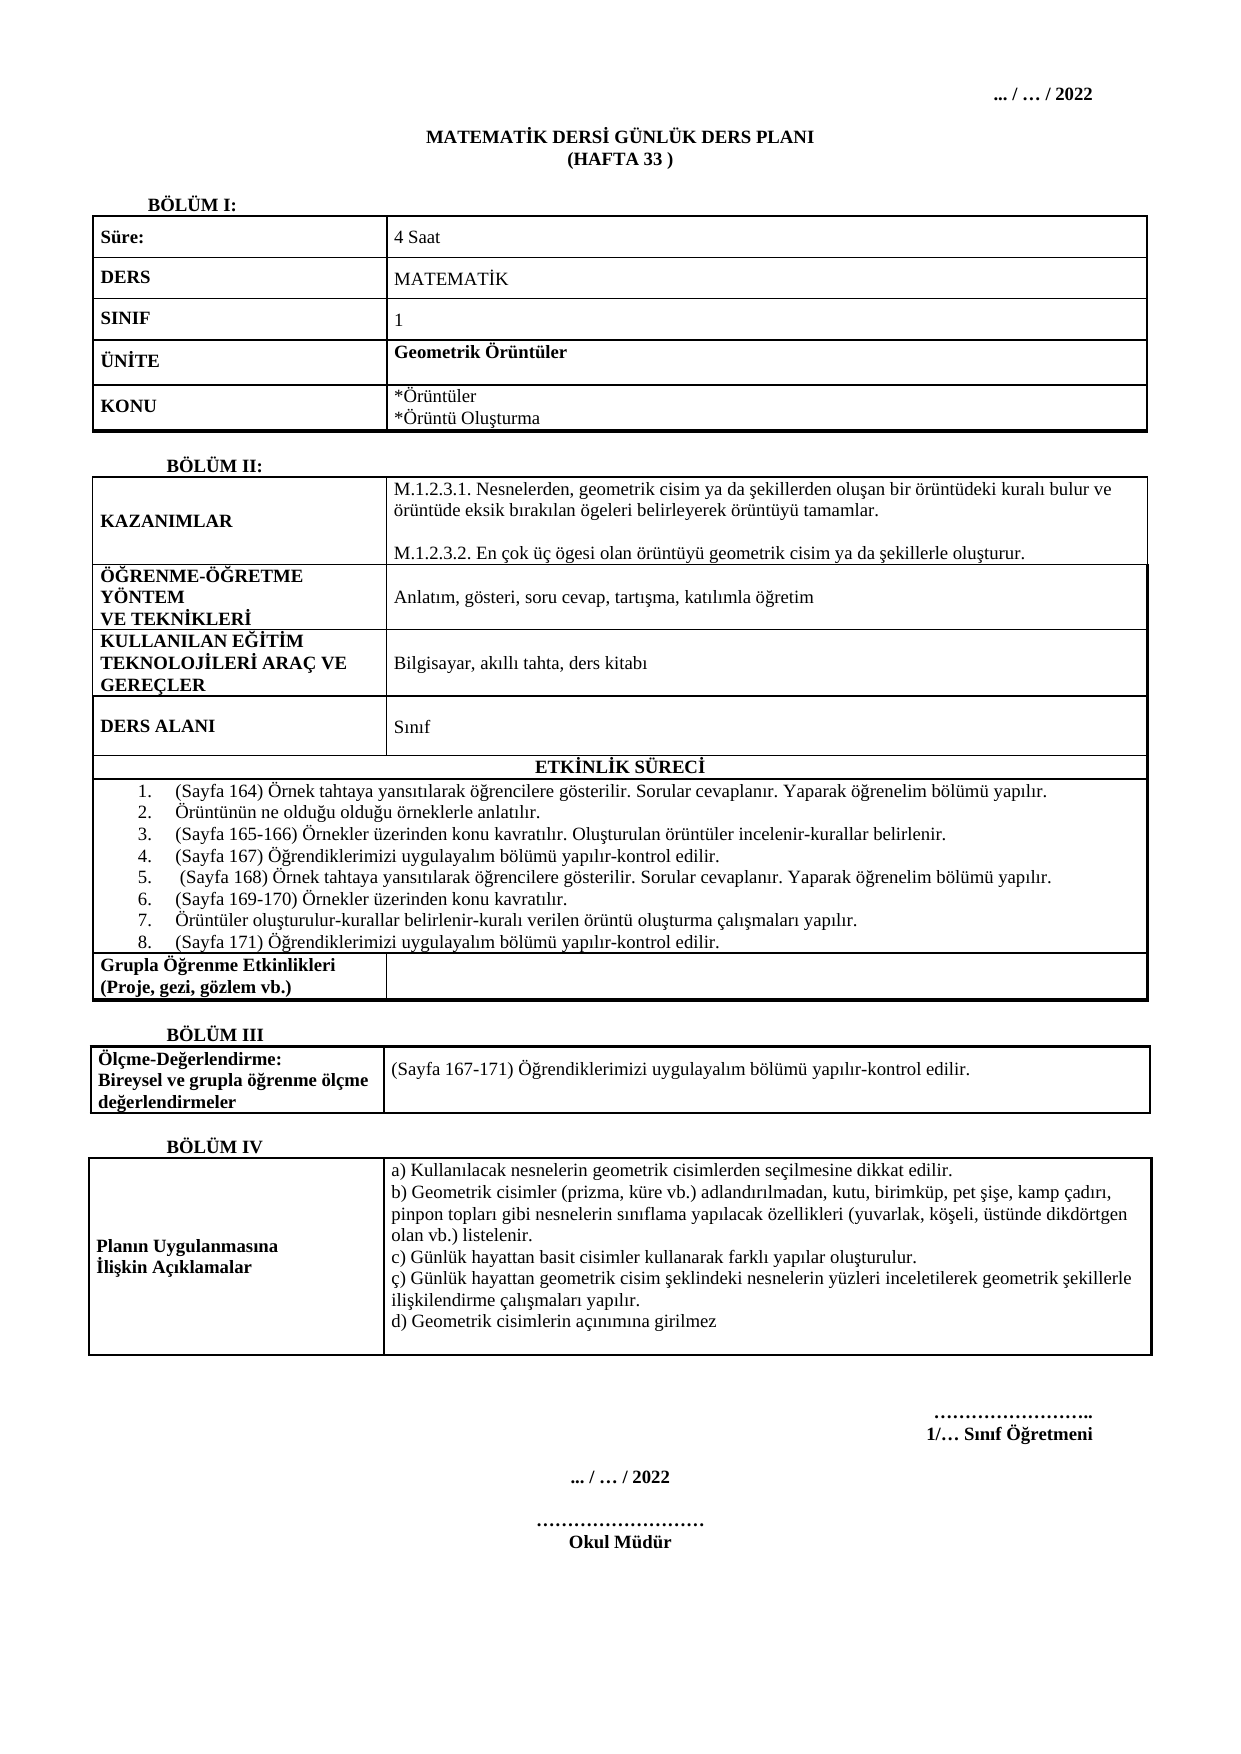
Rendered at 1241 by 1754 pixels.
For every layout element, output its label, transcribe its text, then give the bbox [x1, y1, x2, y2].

table_cell Anlatım, gösteri, soru cevap, tartışma, katılımla öğretim [387, 565, 1146, 629]
table_header (Sayfa 167-171) Öğrendiklerimizi uygulayalım bölümü yapılır-kontrol edilir. [385, 1048, 1149, 1112]
text BÖLÜM II: [148, 455, 1093, 476]
table_header Ölçme-Değerlendirme: Bireysel ve grupla öğrenme ölçme değerlendirmeler [92, 1048, 383, 1112]
text BÖLÜM I: [148, 193, 1093, 215]
text Okul Müdür [148, 1531, 1093, 1552]
subtitle BÖLÜM III [148, 1024, 1093, 1045]
table_cell Sınıf [387, 697, 1146, 754]
table_header Süre: [94, 217, 386, 256]
subtitle BÖLÜM IV [148, 1136, 1093, 1157]
table_cell *Örüntüler *Örüntü Oluşturma [388, 386, 1146, 428]
text …………………….. [148, 1401, 1093, 1423]
table_cell 1 [388, 299, 1146, 339]
table_header Planın Uygulanmasına İlişkin Açıklamalar [90, 1159, 383, 1353]
table_cell [387, 954, 1146, 997]
table_cell ETKİNLİK SÜRECİ [94, 756, 1146, 778]
table_header a) Kullanılacak nesnelerin geometrik cisimlerden seçilmesine dikkat edilir. b) Geometrik cisimler (prizma, küre vb.) adlandırılmadan, kutu, birimküp, pet şişe, kamp çadırı, pinpon topları gibi nesnelerin sınıflama yapılacak özellikleri (yuvarlak, köşeli, üstünde dikdörtgen olan vb.) listelenir. c) Günlük hayattan basit cisimler kullanarak farklı yapılar oluşturulur. ç) Günlük hayattan geometrik cisim şeklindeki nesnelerin yüzleri inceletilerek geometrik şekillerle ilişkilendirme çalışmaları yapılır. d) Geometrik cisimlerin açınımına girilmez [385, 1159, 1150, 1353]
table_cell Grupla Öğrenme Etkinlikleri (Proje, gezi, gözlem vb.) [94, 954, 386, 997]
table_cell DERS [94, 258, 386, 298]
table_cell ÖĞRENME-ÖĞRETME YÖNTEM VE TEKNİKLERİ [93, 565, 386, 629]
table_cell Bilgisayar, akıllı tahta, ders kitabı [387, 630, 1146, 695]
text ... / … / 2022 [148, 83, 1093, 105]
table_cell SINIF [94, 299, 386, 339]
table_cell (Sayfa 164) Örnek tahtaya yansıtılarak öğrencilere gösterilir. Sorular cevaplanır. Yaparak öğrenelim bölümü yapılır. Örüntünün ne olduğu olduğu örneklerle anlatılır. (Sayfa 165-166) Örnekler üzerinden konu kavratılır. Oluşturulan örüntüler incelenir-kurallar belirlenir. (Sayfa 167) Öğrendiklerimizi uygulayalım bölümü yapılır-kontrol edilir. (Sayfa 168) Örnek tahtaya yansıtılarak öğrencilere gösterilir. Sorular cevaplanır. Yaparak öğrenelim bölümü yapılır. (Sayfa 169-170) Örnekler üzerinden konu kavratılır. Örüntüler oluşturulur-kurallar belirlenir-kuralı verilen örüntü oluşturma çalışmaları yapılır. (Sayfa 171) Öğrendiklerimizi uygulayalım bölümü yapılır-kontrol edilir. [94, 780, 1146, 952]
table_header M.1.2.3.1. Nesnelerden, geometrik cisim ya da şekillerden oluşan bir örüntüdeki kuralı bulur ve örüntüde eksik bırakılan ögeleri belirleyerek örüntüyü tamamlar. M.1.2.3.2. En çok üç ögesi olan örüntüyü geometrik cisim ya da şekillerle oluşturur. [387, 478, 1147, 564]
table_cell KULLANILAN EĞİTİM TEKNOLOJİLERİ ARAÇ VE GEREÇLER [93, 630, 386, 695]
text ……………………… [148, 1509, 1093, 1531]
table_header 4 Saat [388, 217, 1146, 256]
table_cell ÜNİTE [94, 341, 386, 384]
table_cell KONU [94, 386, 386, 428]
table_cell Geometrik Örüntüler [388, 341, 1146, 384]
text 1/… Sınıf Öğretmeni [148, 1423, 1093, 1444]
table_header KAZANIMLAR [93, 478, 386, 564]
table_cell MATEMATİK [388, 258, 1146, 298]
text MATEMATİK DERSİ GÜNLÜK DERS PLANI [148, 126, 1093, 148]
table_cell DERS ALANI [94, 697, 386, 754]
text (HAFTA 33 ) [148, 148, 1093, 169]
text ... / … / 2022 [148, 1466, 1093, 1487]
